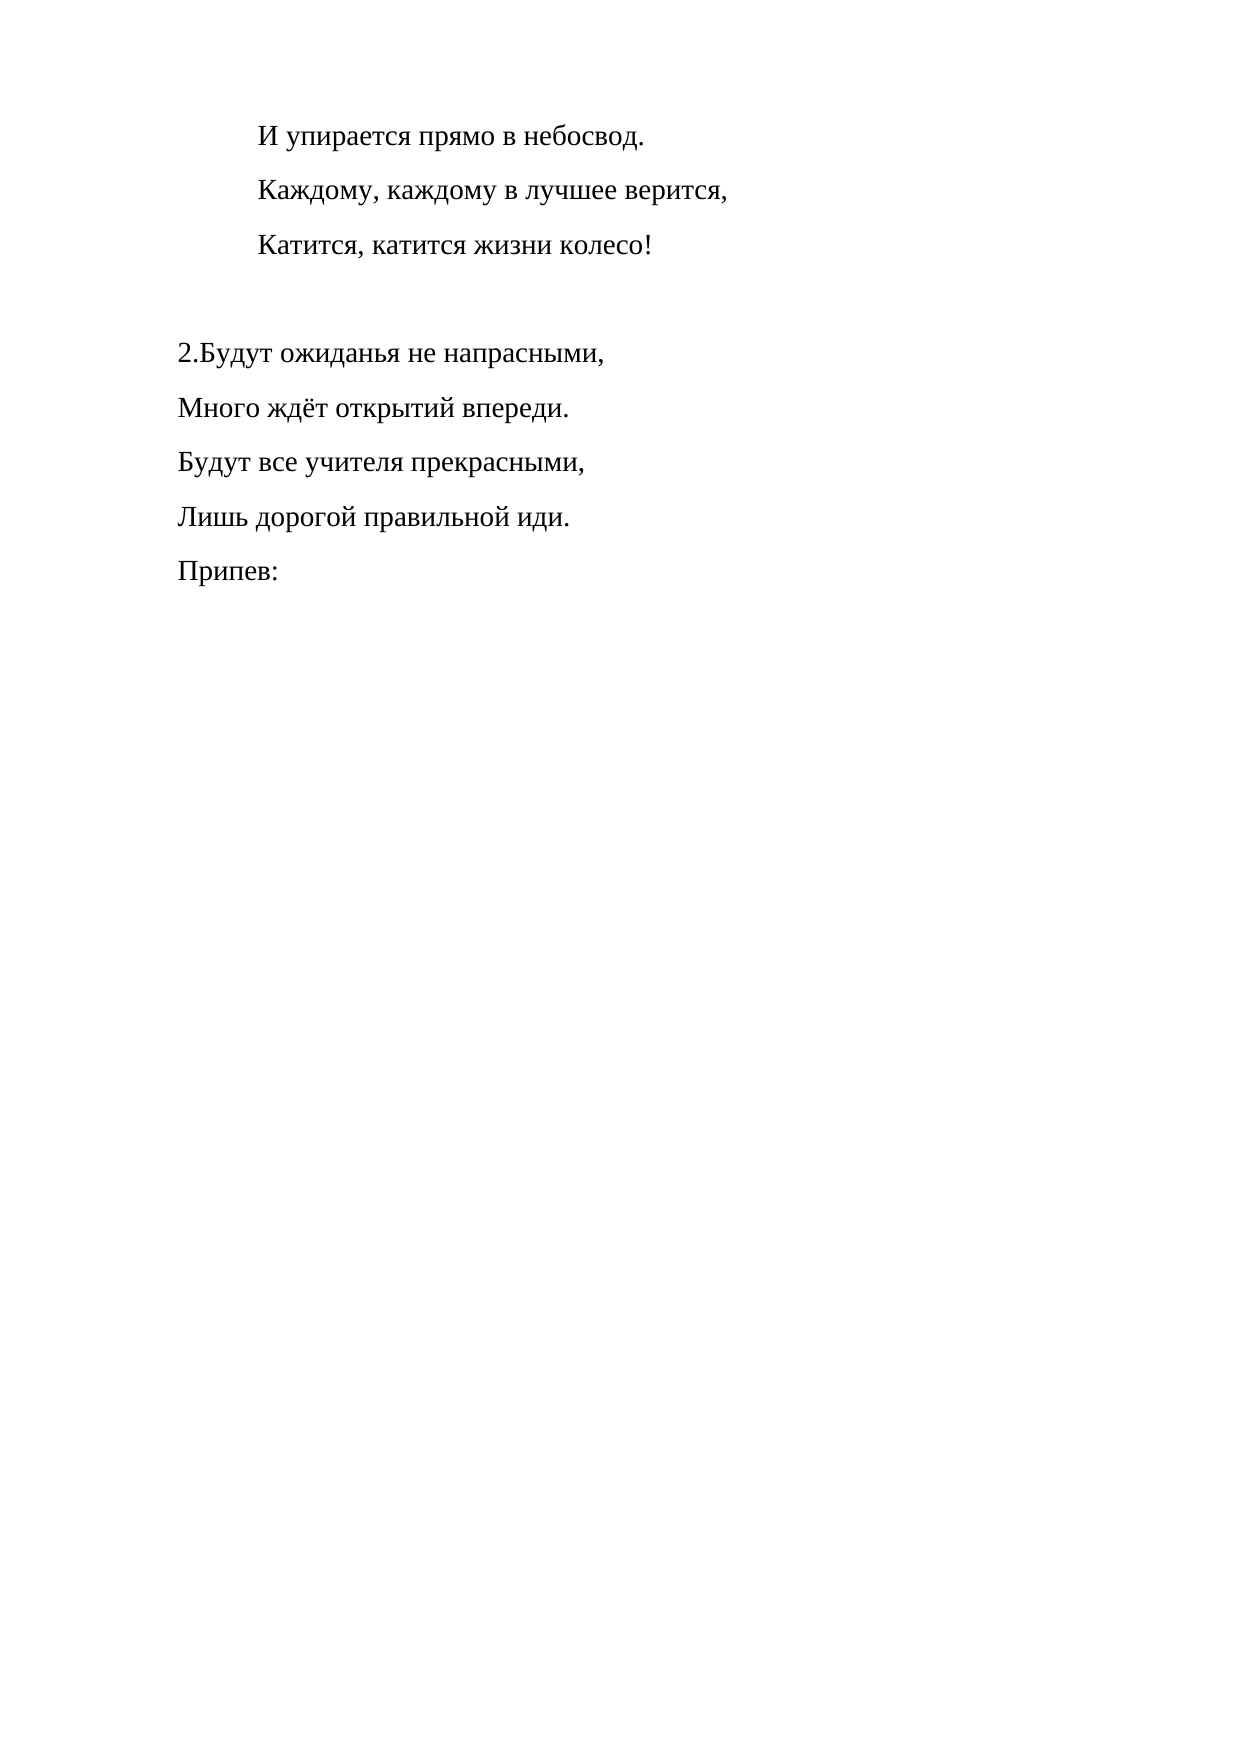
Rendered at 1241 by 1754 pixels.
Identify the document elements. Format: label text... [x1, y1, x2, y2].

text Катится, катится жизни колесо! [177, 227, 1152, 260]
text 2.Будут ожиданья не напрасными, [177, 336, 1152, 369]
text Припев: [177, 553, 1152, 587]
text Будут все учителя прекрасными, [177, 444, 1152, 478]
text Каждому, каждому в лучшее верится, [177, 172, 1152, 206]
text Много ждёт открытий впереди. [177, 390, 1152, 423]
text Лишь дорогой правильной иди. [177, 499, 1152, 532]
text И упирается прямо в небосвод. [177, 118, 1152, 152]
